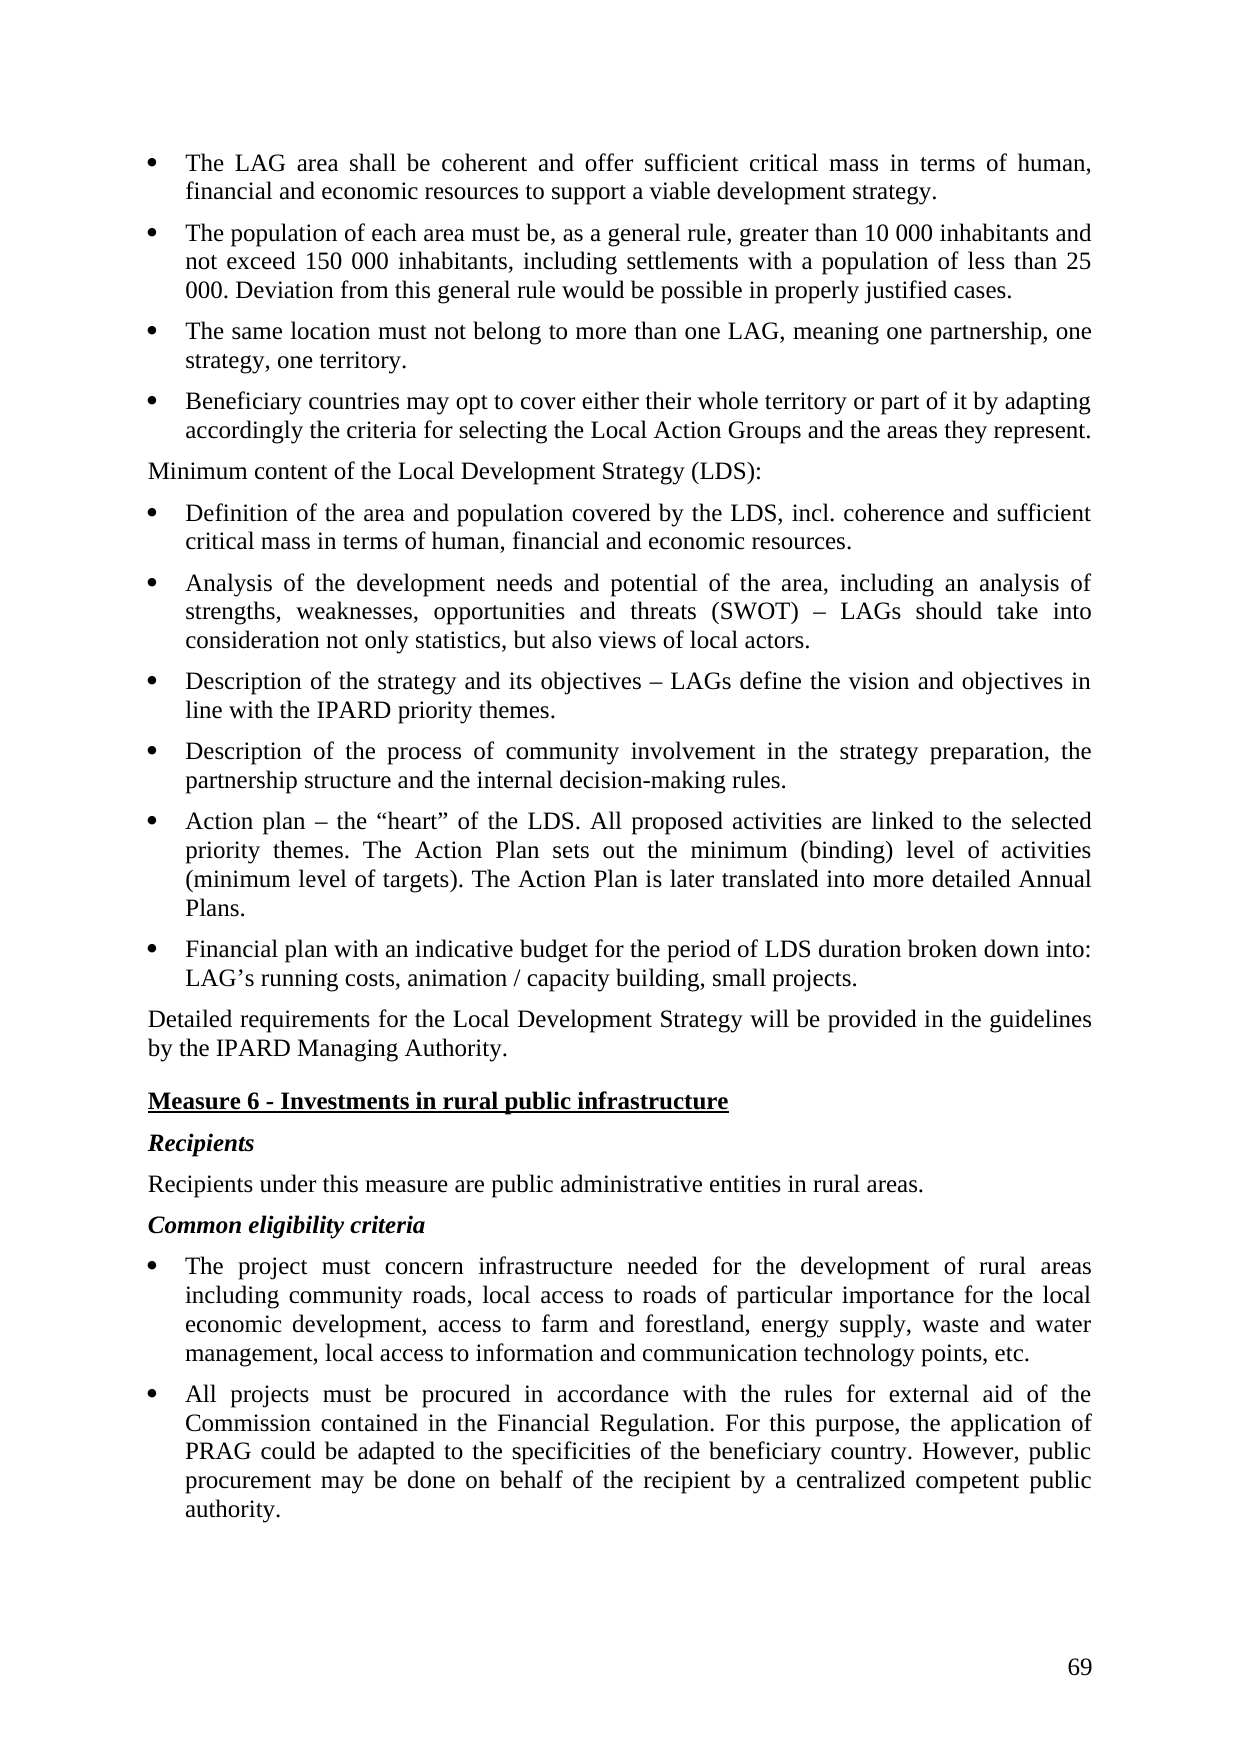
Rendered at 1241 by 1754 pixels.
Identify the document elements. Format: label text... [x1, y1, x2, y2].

list Definition of the area and population covered by the LDS, incl. coherence and sufficient critical mass in terms of human, financial and economic resources. [148, 498, 1093, 555]
list The population of each area must be, as a general rule, greater than 10 000 inhabitants and not exceed 150 000 inhabitants, including settlements with a population of less than 25 000. Deviation from this general rule would be possible in properly justified cases. [148, 218, 1093, 304]
list Description of the process of community involvement in the strategy preparation, the partnership structure and the internal decision-making rules. [148, 736, 1093, 794]
text Detailed requirements for the Local Development Strategy will be provided in the guidelines by the IPARD Managing Authority. [148, 1004, 1093, 1061]
list Beneficiary countries may opt to cover either their whole territory or part of it by adapting accordingly the criteria for selecting the Local Action Groups and the areas they represent. [148, 386, 1093, 444]
list The same location must not belong to more than one LAG, meaning one partnership, one strategy, one territory. [148, 316, 1093, 374]
list All projects must be procured in accordance with the rules for external aid of the Commission contained in the Financial Regulation. For this purpose, the application of PRAG could be adapted to the specificities of the beneficiary country. However, public procurement may be done on behalf of the recipient by a centralized competent public authority. [148, 1379, 1093, 1523]
list Analysis of the development needs and potential of the area, including an analysis of strengths, weaknesses, opportunities and threats (SWOT) – LAGs should take into consideration not only statistics, but also views of local actors. [148, 568, 1093, 654]
list The LAG area shall be coherent and offer sufficient critical mass in terms of human, financial and economic resources to support a viable development strategy. [148, 148, 1093, 205]
text Common eligibility criteria [148, 1210, 1093, 1239]
list Financial plan with an indicative budget for the period of LDS duration broken down into: LAG’s running costs, animation / capacity building, small projects. [148, 934, 1093, 991]
text Recipients [148, 1128, 1093, 1156]
text Recipients under this measure are public administrative entities in rural areas. [148, 1169, 1093, 1198]
list Action plan – the “heart” of the LDS. All proposed activities are linked to the selected priority themes. The Action Plan sets out the minimum (binding) level of activities (minimum level of targets). The Action Plan is later translated into more detailed Annual Plans. [148, 806, 1093, 921]
list Description of the strategy and its objectives – LAGs define the vision and objectives in line with the IPARD priority themes. [148, 666, 1093, 724]
list The project must concern infrastructure needed for the development of rural areas including community roads, local access to roads of particular importance for the local economic development, access to farm and forestland, energy supply, waste and water management, local access to information and communication technology points, etc. [148, 1251, 1093, 1366]
text Measure 6 - Investments in rural public infrastructure [148, 1086, 1093, 1115]
text Minimum content of the Local Development Strategy (LDS): [148, 456, 1093, 485]
